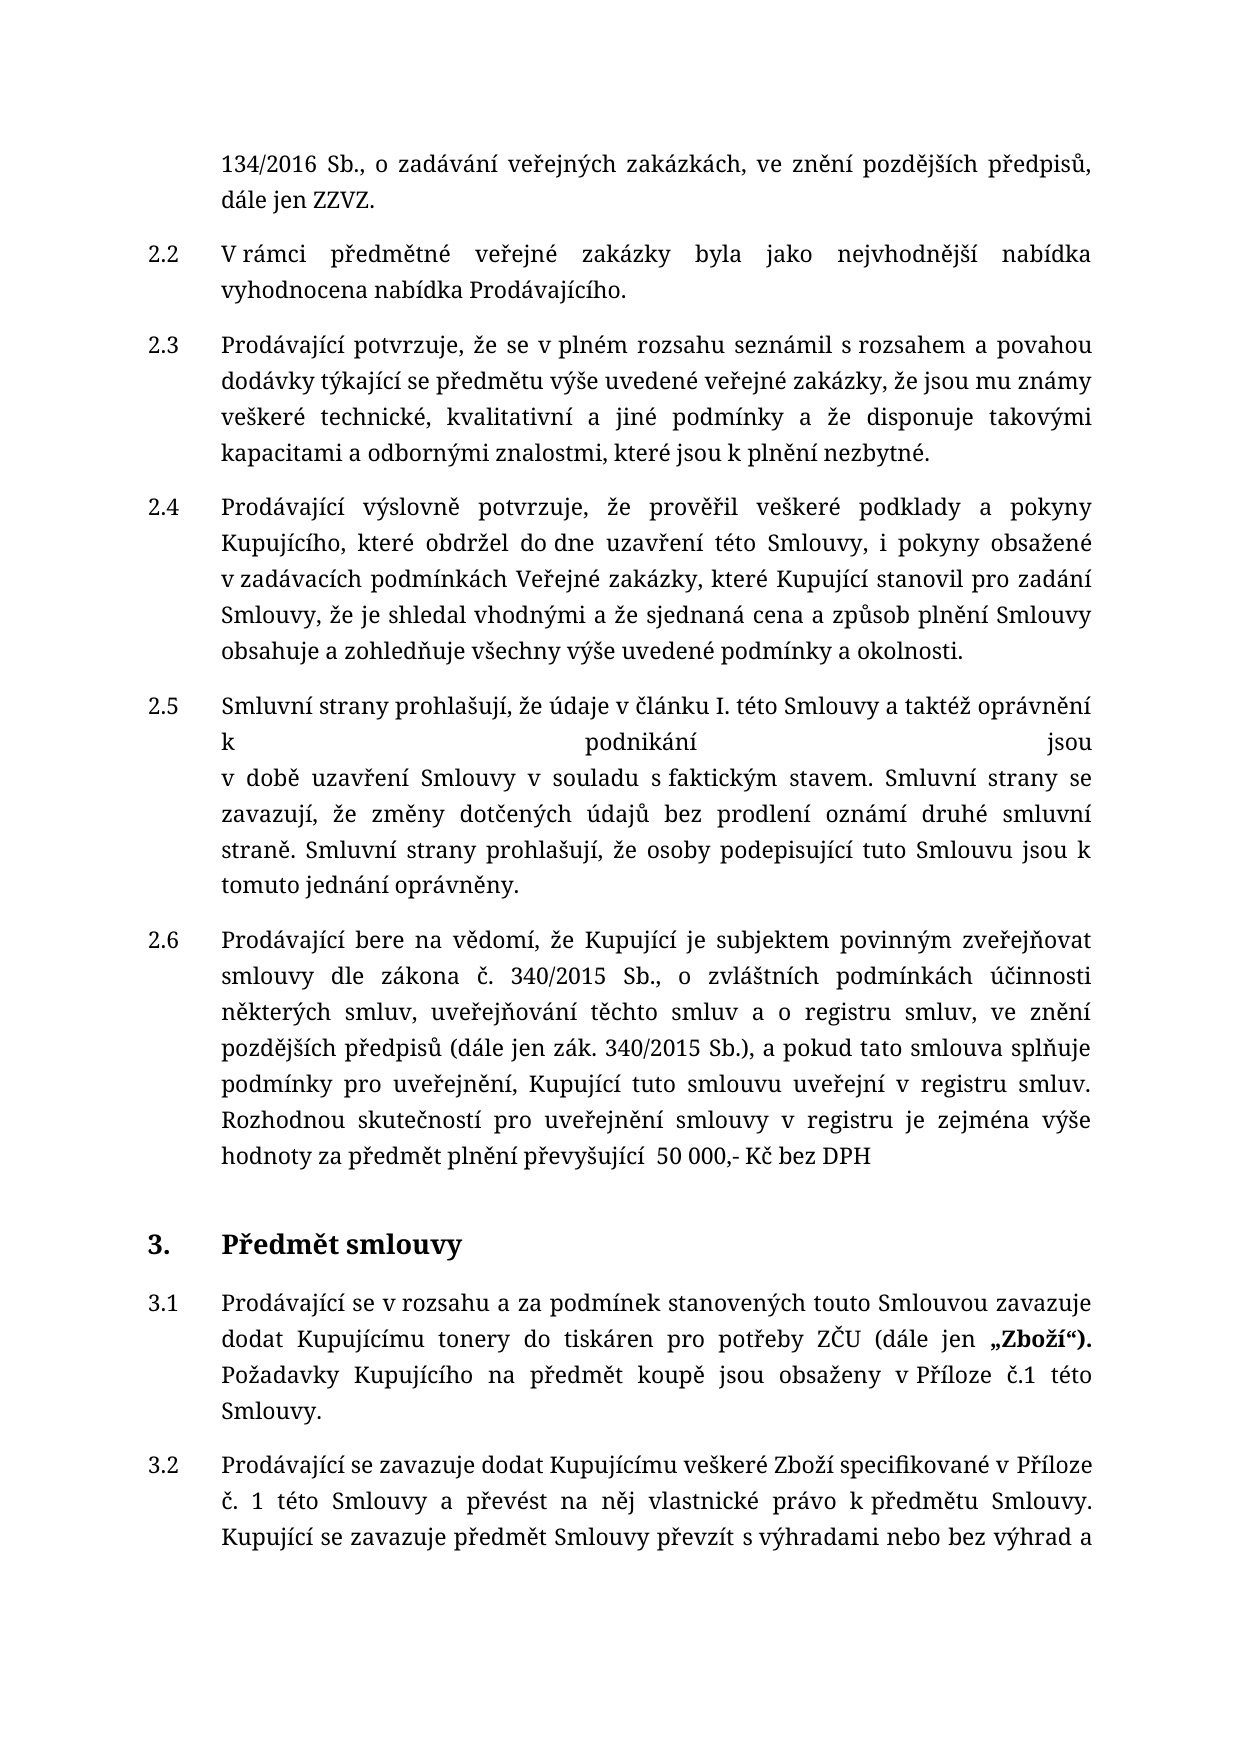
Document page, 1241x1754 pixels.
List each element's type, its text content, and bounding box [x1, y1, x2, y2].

text 2.3 Prodávající potvrzuje, že se v plném rozsahu seznámil s rozsahem a povahou dodávky týkající se předmětu výše uvedené veřejné zakázky, že jsou mu známy veškeré technické, kvalitativní a jiné podmínky a že disponuje takovými kapacitami a odbornými znalostmi, které jsou k plnění nezbytné. [148, 329, 1093, 468]
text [148, 148, 1093, 215]
text 2.4 Prodávající výslovně potvrzuje, že prověřil veškeré podklady a pokyny Kupujícího, které obdržel do dne uzavření této Smlouvy, i pokyny obsažené v zadávacích podmínkách Veřejné zakázky, které Kupující stanovil pro zadání Smlouvy, že je shledal vhodnými a že sjednaná cena a způsob plnění Smlouvy obsahuje a zohledňuje všechny výše uvedené podmínky a okolnosti. [148, 491, 1093, 666]
text 2.5 Smluvní strany prohlašují, že údaje v článku I. této Smlouvy a taktéž oprávnění k podnikání jsou v době uzavření Smlouvy v souladu s faktickým stavem. Smluvní strany se zavazují, že změny dotčených údajů bez prodlení oznámí druhé smluvní straně. Smluvní strany prohlašují, že osoby podepisující tuto Smlouvu jsou k tomuto jednání oprávněny. [148, 690, 1093, 901]
text 3. Předmět smlouvy [148, 1226, 1093, 1263]
text 3.1 Prodávající se v rozsahu a za podmínek stanovených touto Smlouvou zavazuje dodat Kupujícímu tonery do tiskáren pro potřeby ZČU (dále jen „Zboží“). Požadavky Kupujícího na předmět koupě jsou obsaženy v Příloze č.1 této Smlouvy. [148, 1287, 1093, 1426]
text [148, 1449, 1093, 1552]
text 2.6 Prodávající bere na vědomí, že Kupující je subjektem povinným zveřejňovat smlouvy dle zákona č. 340/2015 Sb., o zvláštních podmínkách účinnosti některých smluv, uveřejňování těchto smluv a o registru smluv, ve znění pozdějších předpisů (dále jen zák. 340/2015 Sb.), a pokud tato smlouva splňuje podmínky pro uveřejnění, Kupující tuto smlouvu uveřejní v registru smluv. Rozhodnou skutečností pro uveřejnění smlouvy v registru je zejména výše hodnoty za předmět plnění převyšující 50 000,- Kč bez DPH [148, 924, 1093, 1171]
text 2.2 V rámci předmětné veřejné zakázky byla jako nejvhodnější nabídka vyhodnocena nabídka Prodávajícího. [148, 238, 1093, 305]
